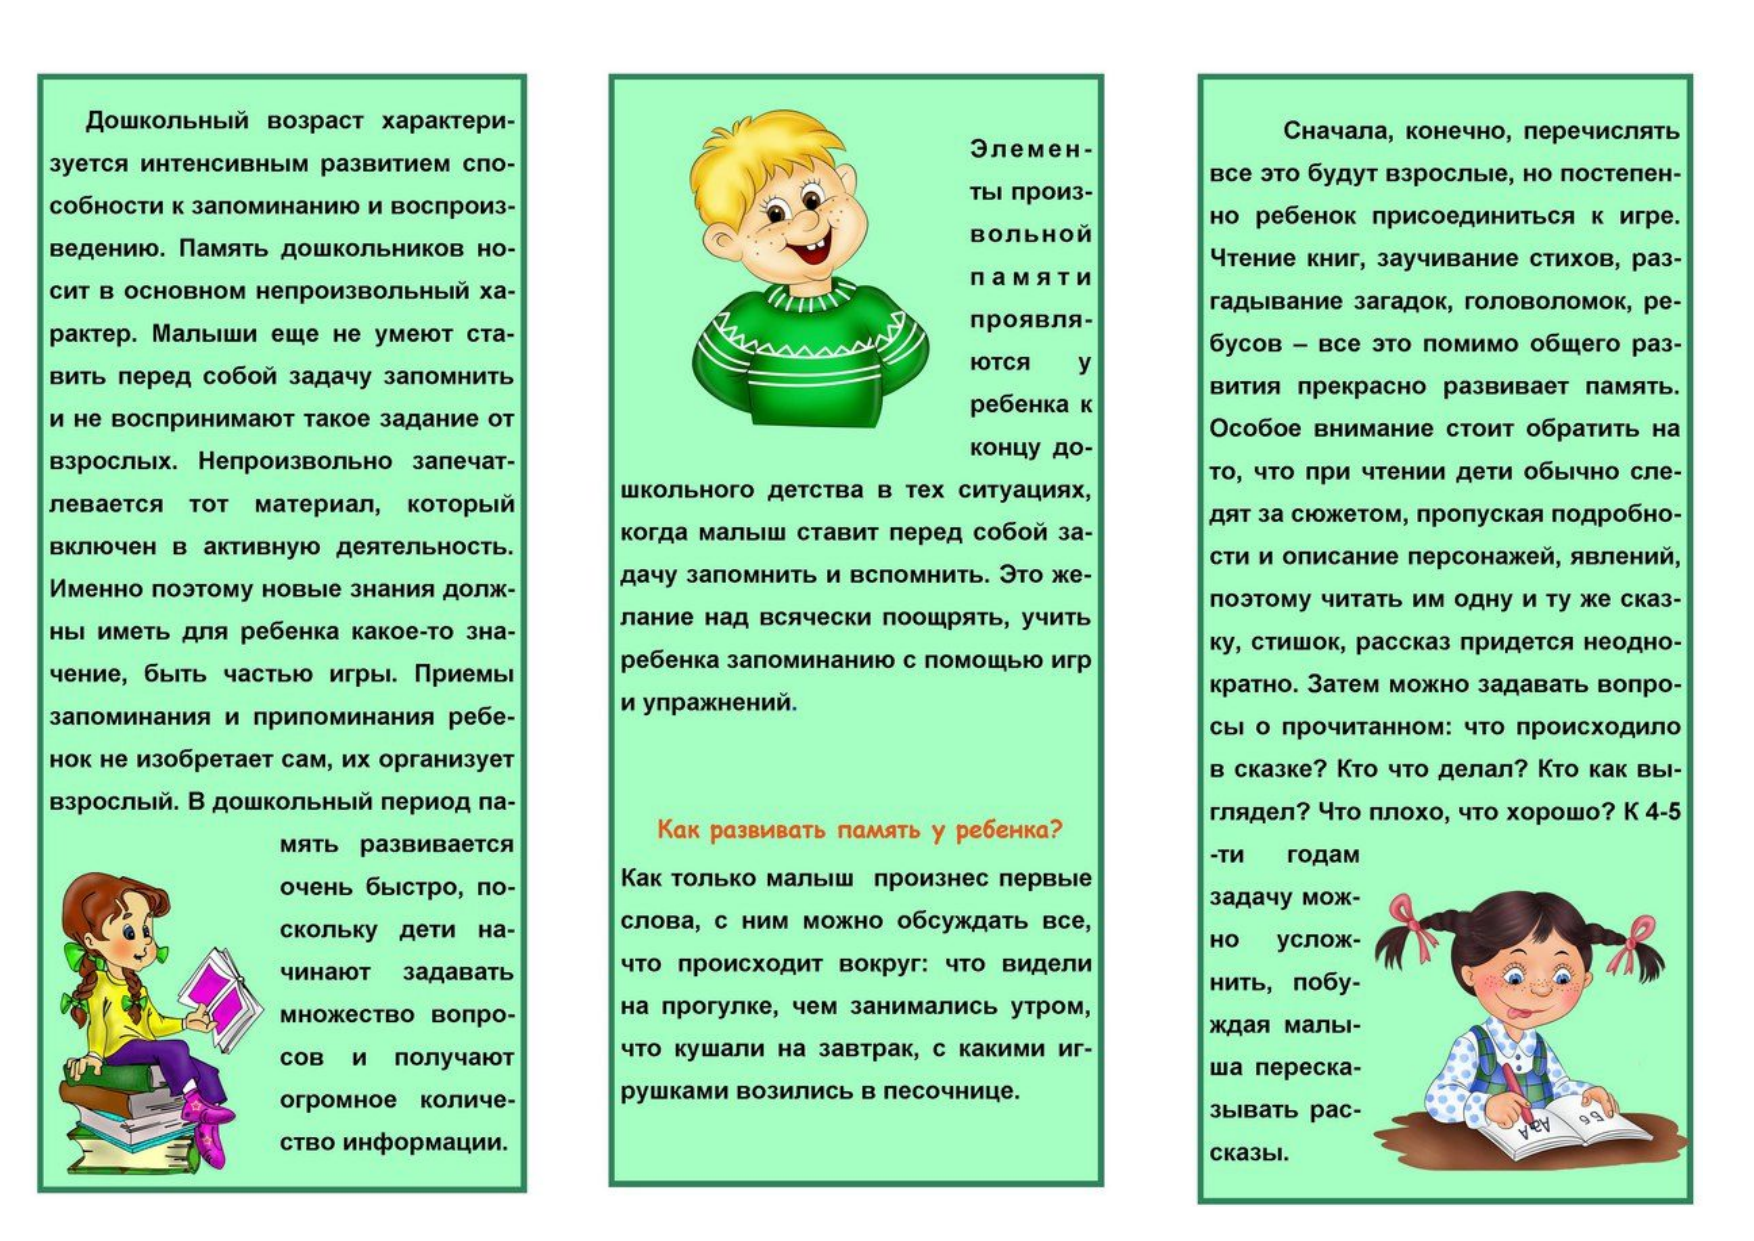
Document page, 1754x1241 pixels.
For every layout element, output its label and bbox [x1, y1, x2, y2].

picture [29, 67, 1703, 1207]
